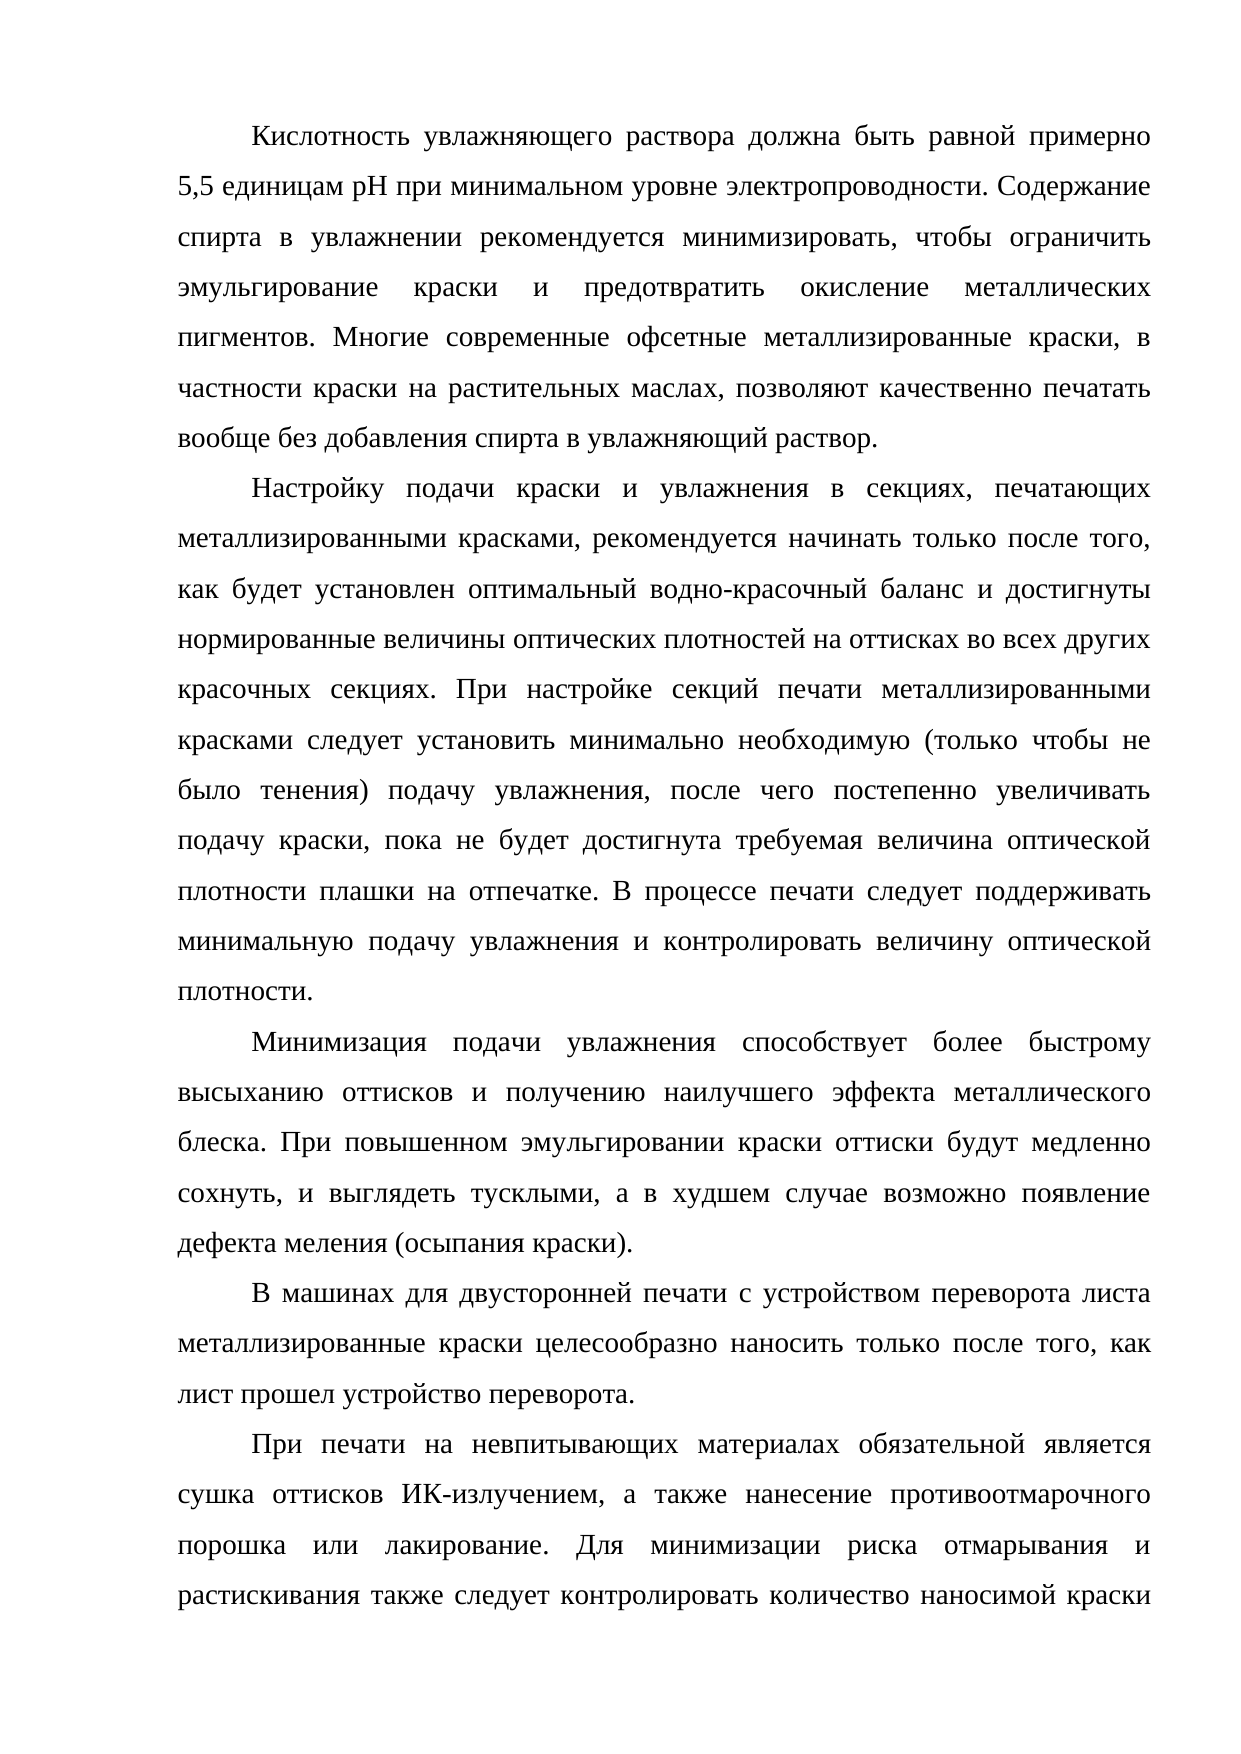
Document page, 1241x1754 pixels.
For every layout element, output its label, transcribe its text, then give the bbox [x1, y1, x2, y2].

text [177, 1426, 1152, 1611]
text Кислотность увлажняющего раствора должна быть равной примерно 5,5 единицам pH при минимальном уровне электропроводности. Содержание спирта в увлажнении рекомендуется минимизировать, чтобы ограничить эмульгирование краски и предотвратить окисление металлических пигментов. Многие современные офсетные металлизированные краски, в частности краски на растительных маслах, позволяют качественно печатать вообще без добавления спирта в увлажняющий раствор. [177, 118, 1152, 453]
text Минимизация подачи увлажнения способствует более быстрому высыханию оттисков и получению наилучшего эффекта металлического блеска. При повышенном эмульгировании краски оттиски будут медленно сохнуть, и выглядеть тусклыми, а в худшем случае возможно появление дефекта меления (осыпания краски). [177, 1024, 1152, 1258]
text В машинах для двусторонней печати с устройством переворота листа металлизированные краски целесообразно наносить только после того, как лист прошел устройство переворота. [177, 1275, 1152, 1409]
text Настройку подачи краски и увлажнения в секциях, печатающих металлизированными красками, рекомендуется начинать только после того, как будет установлен оптимальный водно-красочный баланс и достигнуты нормированные величины оптических плотностей на оттисках во всех других красочных секциях. При настройке секций печати металлизированными красками следует установить минимально необходимую (только чтобы не было тенения) подачу увлажнения, после чего постепенно увеличивать подачу краски, пока не будет достигнута требуемая величина оптической плотности плашки на отпечатке. В процессе печати следует поддерживать минимальную подачу увлажнения и контролировать величину оптической плотности. [177, 470, 1152, 1007]
